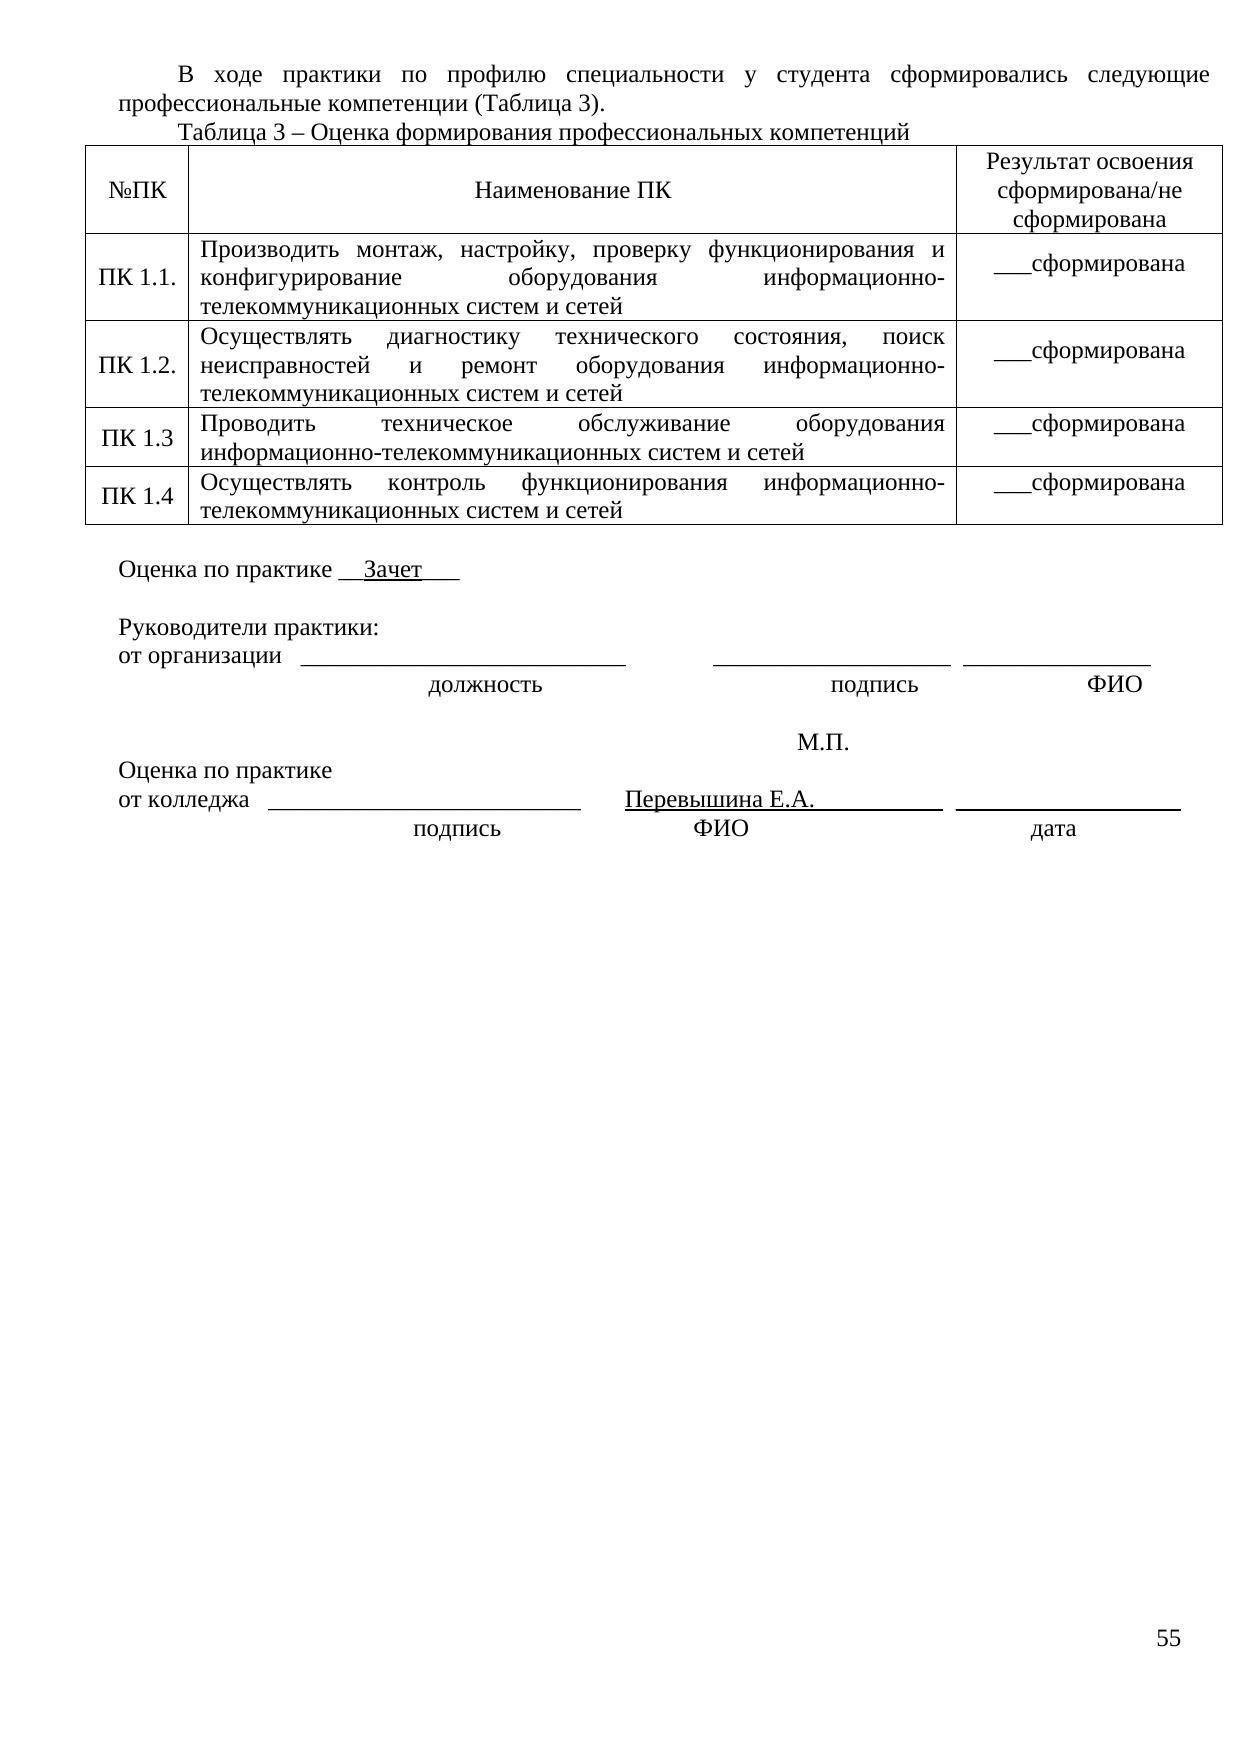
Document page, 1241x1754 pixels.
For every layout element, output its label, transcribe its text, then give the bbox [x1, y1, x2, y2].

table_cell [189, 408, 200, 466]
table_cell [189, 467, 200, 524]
text М.П. [118, 727, 1181, 755]
table_cell ПК 1.1. [86, 234, 188, 320]
text должность подпись ФИО [118, 669, 1181, 698]
table_cell ПК 1.3 [86, 408, 188, 466]
text от колледжа _________________________ Перевышина Е.А. __________________ [118, 784, 1181, 813]
text В ходе практики по профилю специальности у студента сформировались следующие профессиональные компетенции (Таблица 3). [118, 59, 1211, 117]
text от организации __________________________ ___________________ _______________ [118, 640, 1181, 669]
table_cell ___сформирована [957, 234, 1222, 320]
text Оценка по практике __Зачет___ [118, 554, 1181, 583]
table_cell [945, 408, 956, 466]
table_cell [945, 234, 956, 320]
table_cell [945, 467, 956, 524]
table_cell ПК 1.4 [86, 467, 188, 524]
table_header Наименование ПК [189, 146, 956, 233]
text Руководители практики: [118, 612, 1181, 640]
table_cell ПК 1.2. [86, 321, 188, 407]
table_cell ___сформирована [957, 321, 1222, 407]
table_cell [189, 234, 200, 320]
text подпись ФИО дата [339, 813, 1181, 842]
text Таблица 3 – Оценка формирования профессиональных компетенций [118, 117, 1181, 145]
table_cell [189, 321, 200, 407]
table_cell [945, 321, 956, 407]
table_header №ПК [86, 146, 188, 233]
text Оценка по практике [118, 755, 1181, 784]
